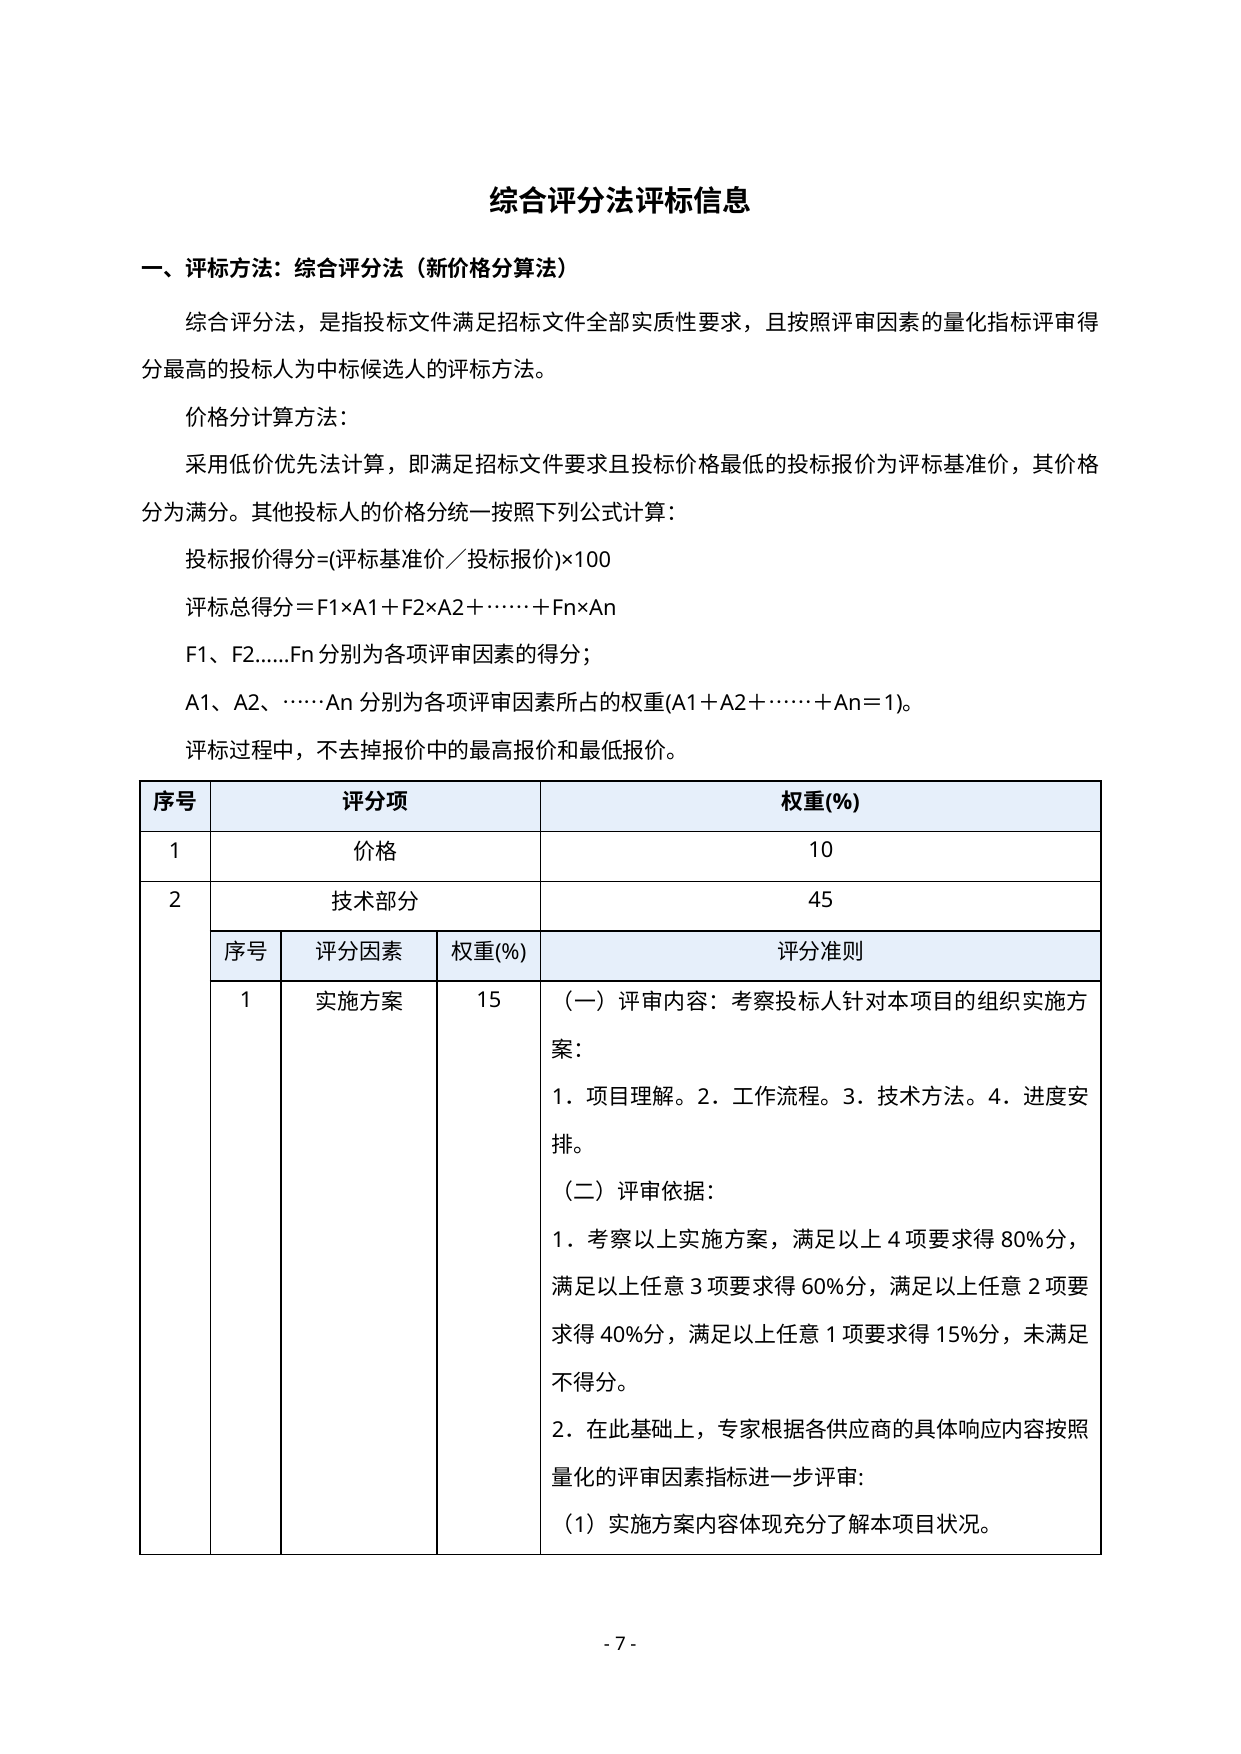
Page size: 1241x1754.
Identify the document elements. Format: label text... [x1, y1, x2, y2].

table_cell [137, 300, 1103, 1560]
subtitle 综合评分法评标信息 [142, 177, 1098, 219]
table_header 一、评标方法：综合评分法（新价格分算法） [137, 246, 1103, 300]
